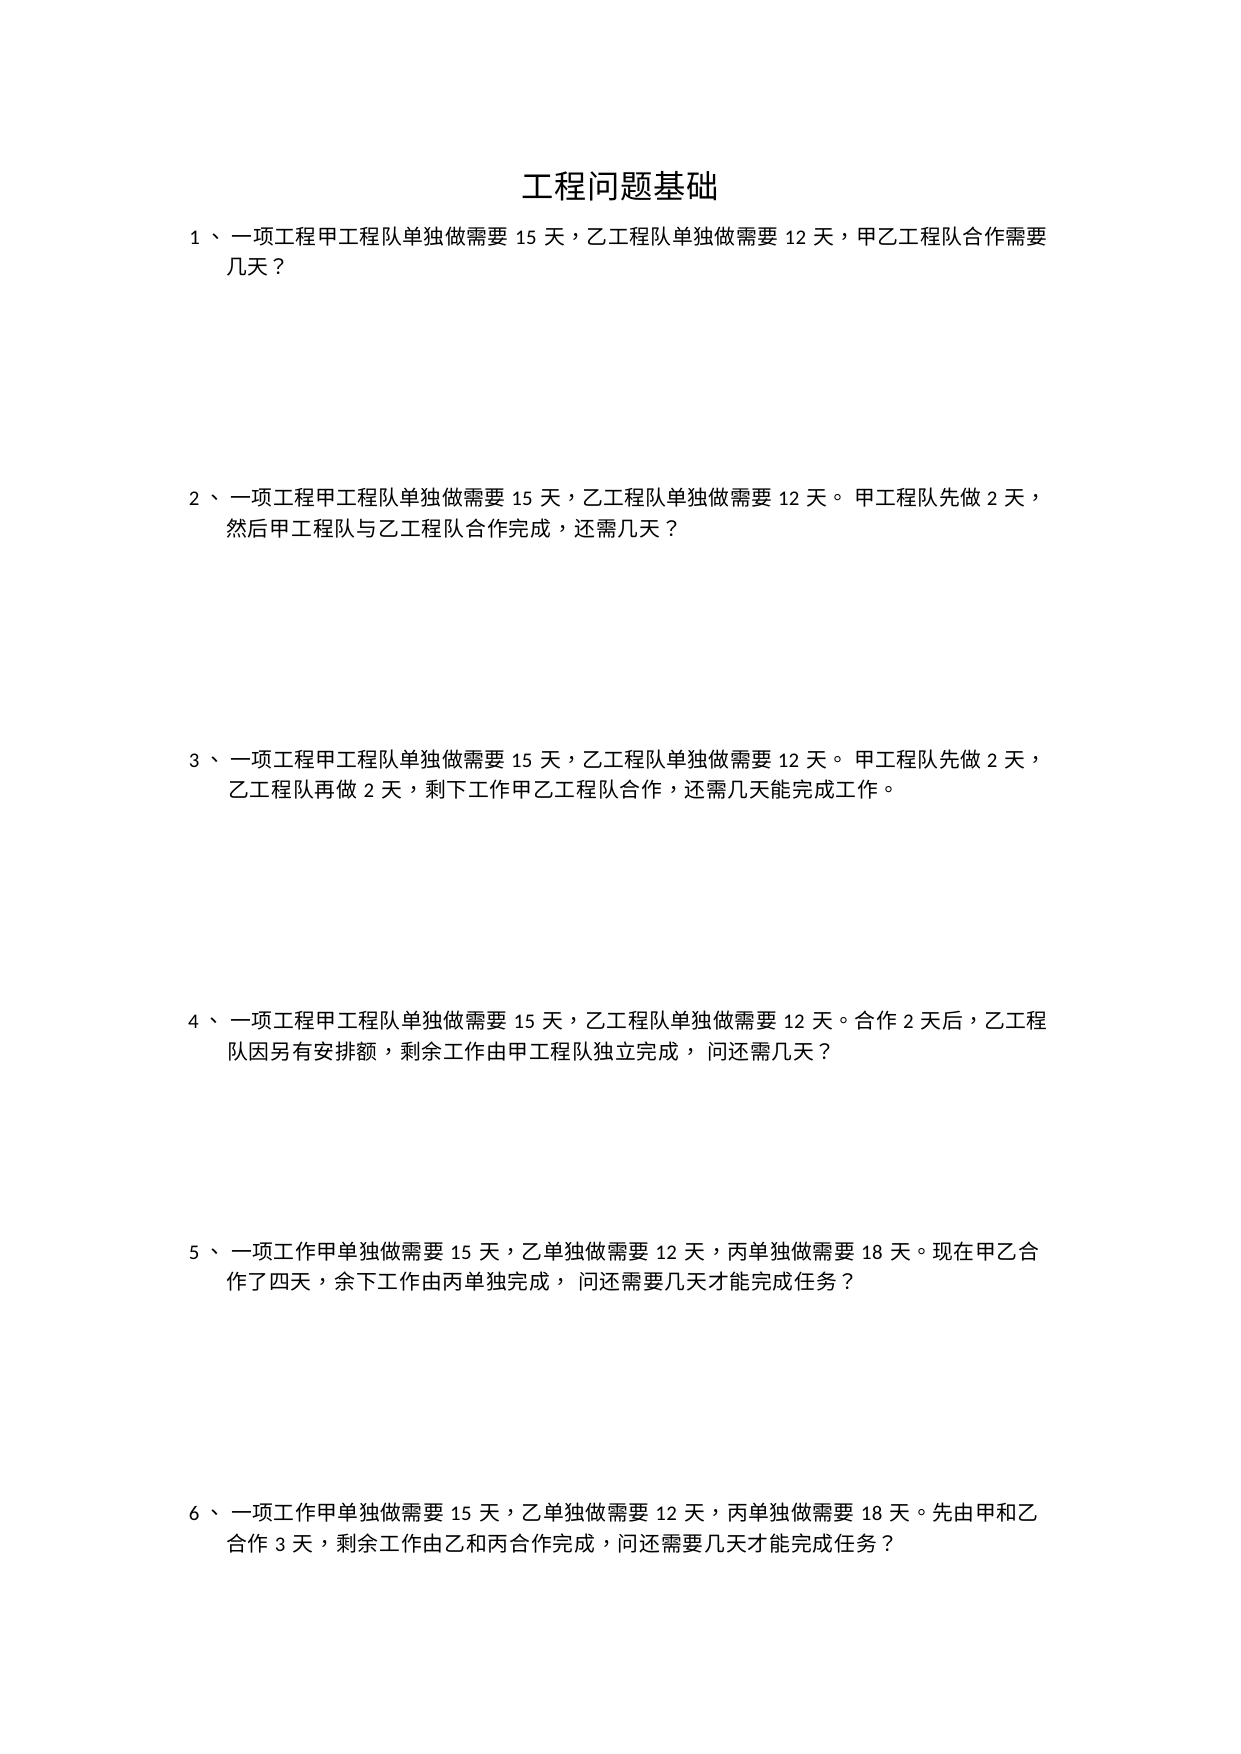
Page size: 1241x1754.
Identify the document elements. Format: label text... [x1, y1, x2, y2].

text 1 、 一项工程甲工程队单独做需要 15 天，乙工程队单独做需要 12 天，甲乙工程队合作需要 几天？ [189, 222, 1053, 281]
text 3 、 一项工程甲工程队单独做需要 15 天，乙工程队单独做需要 12 天。 甲工程队先做 2 天， 乙工程队再做 2 天，剩下工作甲乙工程队合作，还需几天能完成工作。 [188, 745, 1052, 804]
text 6 、 一项工作甲单独做需要 15 天，乙单独做需要 12 天，丙单独做需要 18 天。先由甲和乙 合作 3 天，剩余工作由乙和丙合作完成，问还需要几天才能完成任务？ [188, 1498, 1046, 1557]
text 5 、 一项工作甲单独做需要 15 天，乙单独做需要 12 天，丙单独做需要 18 天。现在甲乙合 作了四天，余下工作由丙单独完成， 问还需要几天才能完成任务？ [188, 1237, 1046, 1296]
text 4 、 一项工程甲工程队单独做需要 15 天，乙工程队单独做需要 12 天。合作 2 天后，乙工程 队因另有安排额，剩余工作由甲工程队独立完成， 问还需几天？ [188, 1007, 1053, 1065]
text 2 、 一项工程甲工程队单独做需要 15 天，乙工程队单独做需要 12 天。 甲工程队先做 2 天， 然后甲工程队与乙工程队合作完成，还需几天？ [188, 483, 1052, 542]
text 工程问题基础 [522, 166, 1054, 207]
